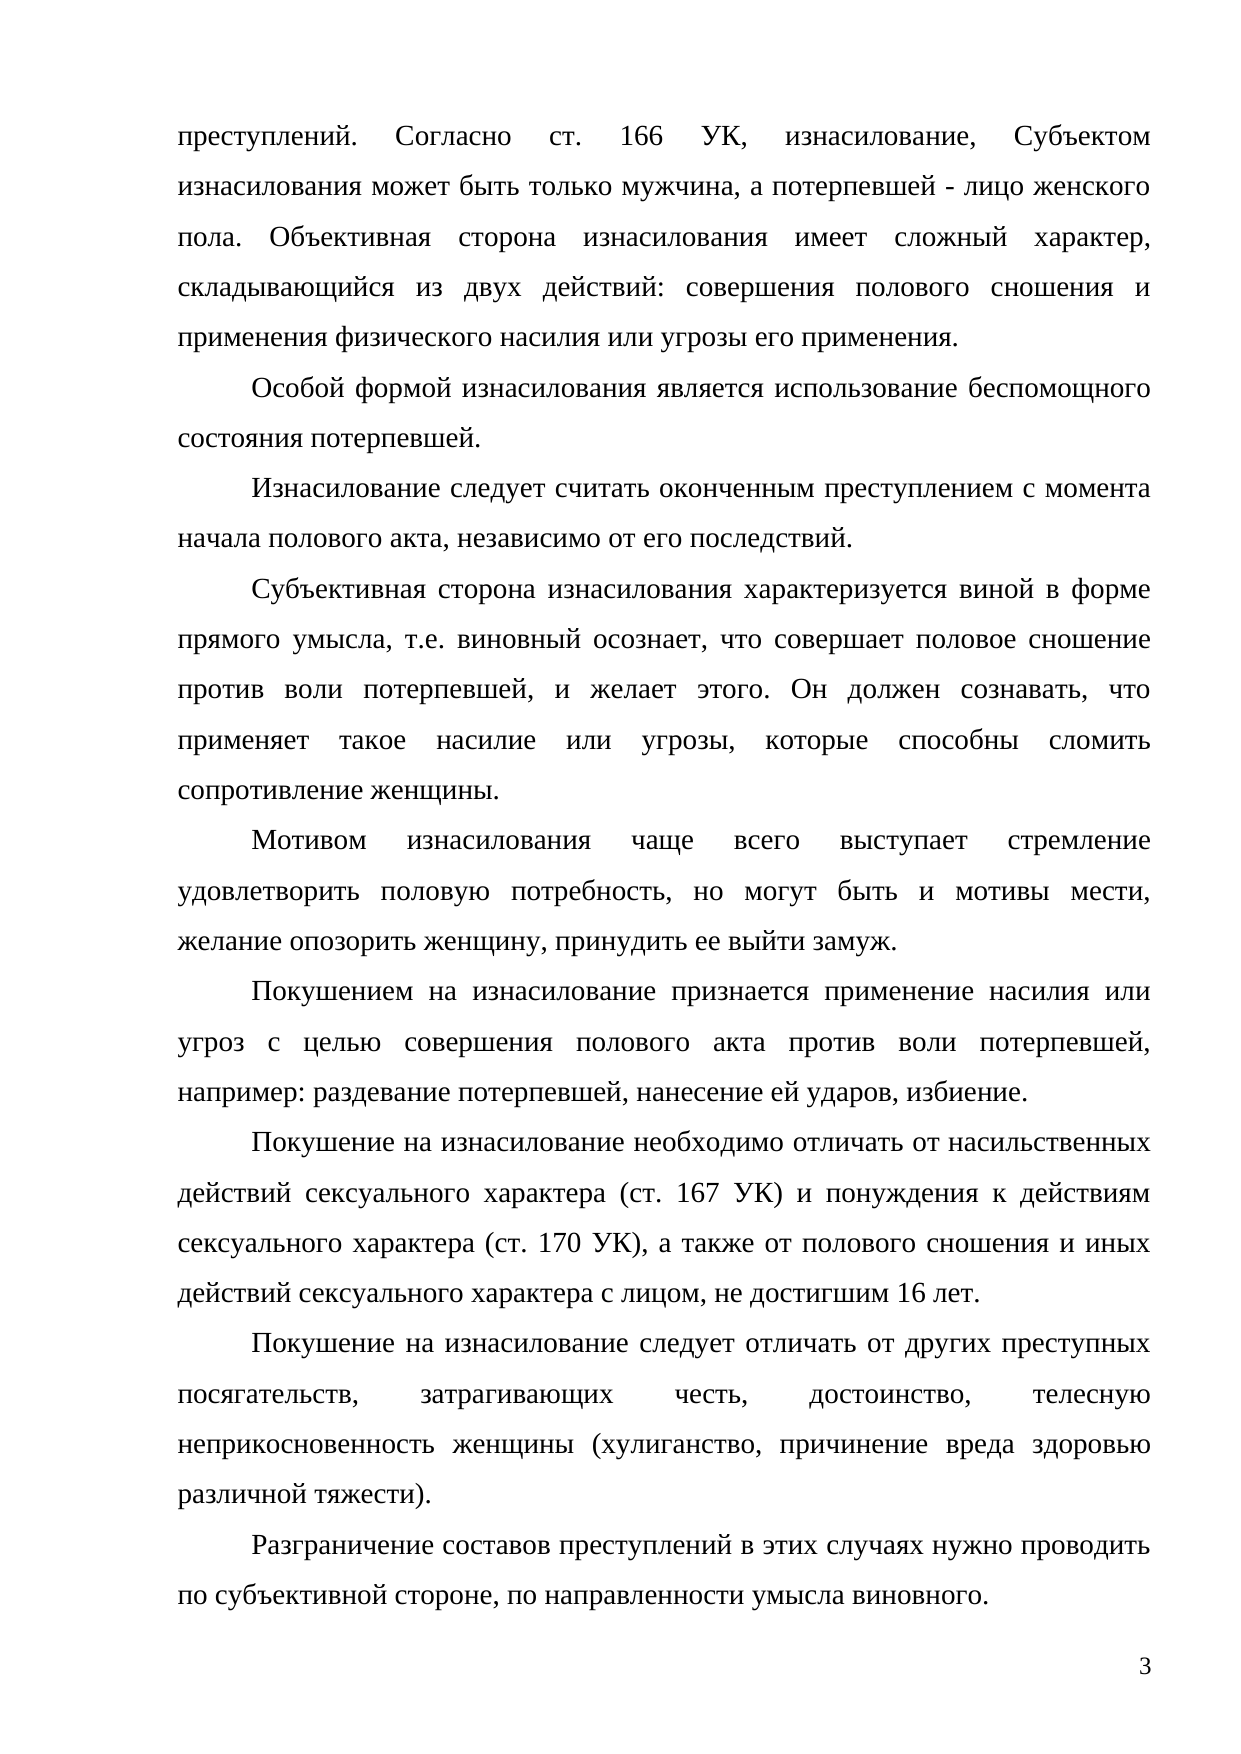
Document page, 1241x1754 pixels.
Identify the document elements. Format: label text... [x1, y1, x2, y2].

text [177, 118, 1152, 353]
text Покушением на изнасилование признается применение насилия или угроз с целью совершения полового акта против воли потерпевшей, например: раздевание потерпевшей, нанесение ей ударов, избиение. [177, 973, 1152, 1108]
text Изнасилование следует считать оконченным преступлением с момента начала полового акта, независимо от его последствий. [177, 470, 1152, 554]
text Разграничение составов преступлений в этих случаях нужно проводить по субъективной стороне, по направленности умысла виновного. [177, 1527, 1152, 1611]
text Покушение на изнасилование необходимо отличать от насильственных действий сексуального характера (ст. 167 УК) и понуждения к действиям сексуального характера (ст. 170 УК), а также от полового сношения и иных действий сексуального характера с лицом, не достигшим 16 лет. [177, 1124, 1152, 1309]
text Субъективная сторона изнасилования характеризуется виной в форме прямого умысла, т.е. виновный осознает, что совершает половое сношение против воли потерпевшей, и желает этого. Он должен сознавать, что применяет такое насилие или угрозы, которые способны сломить сопротивление женщины. [177, 571, 1152, 806]
text Покушение на изнасилование следует отличать от других преступных посягательств, затрагивающих честь, достоинство, телесную неприкосновенность женщины (хулиганство, причинение вреда здоровью различной тяжести). [177, 1326, 1152, 1510]
text Особой формой изнасилования является использование беспомощного состояния потерпевшей. [177, 370, 1152, 453]
text Мотивом изнасилования чаще всего выступает стремление удовлетворить половую потребность, но могут быть и мотивы мести, желание опозорить женщину, принудить ее выйти замуж. [177, 822, 1152, 957]
